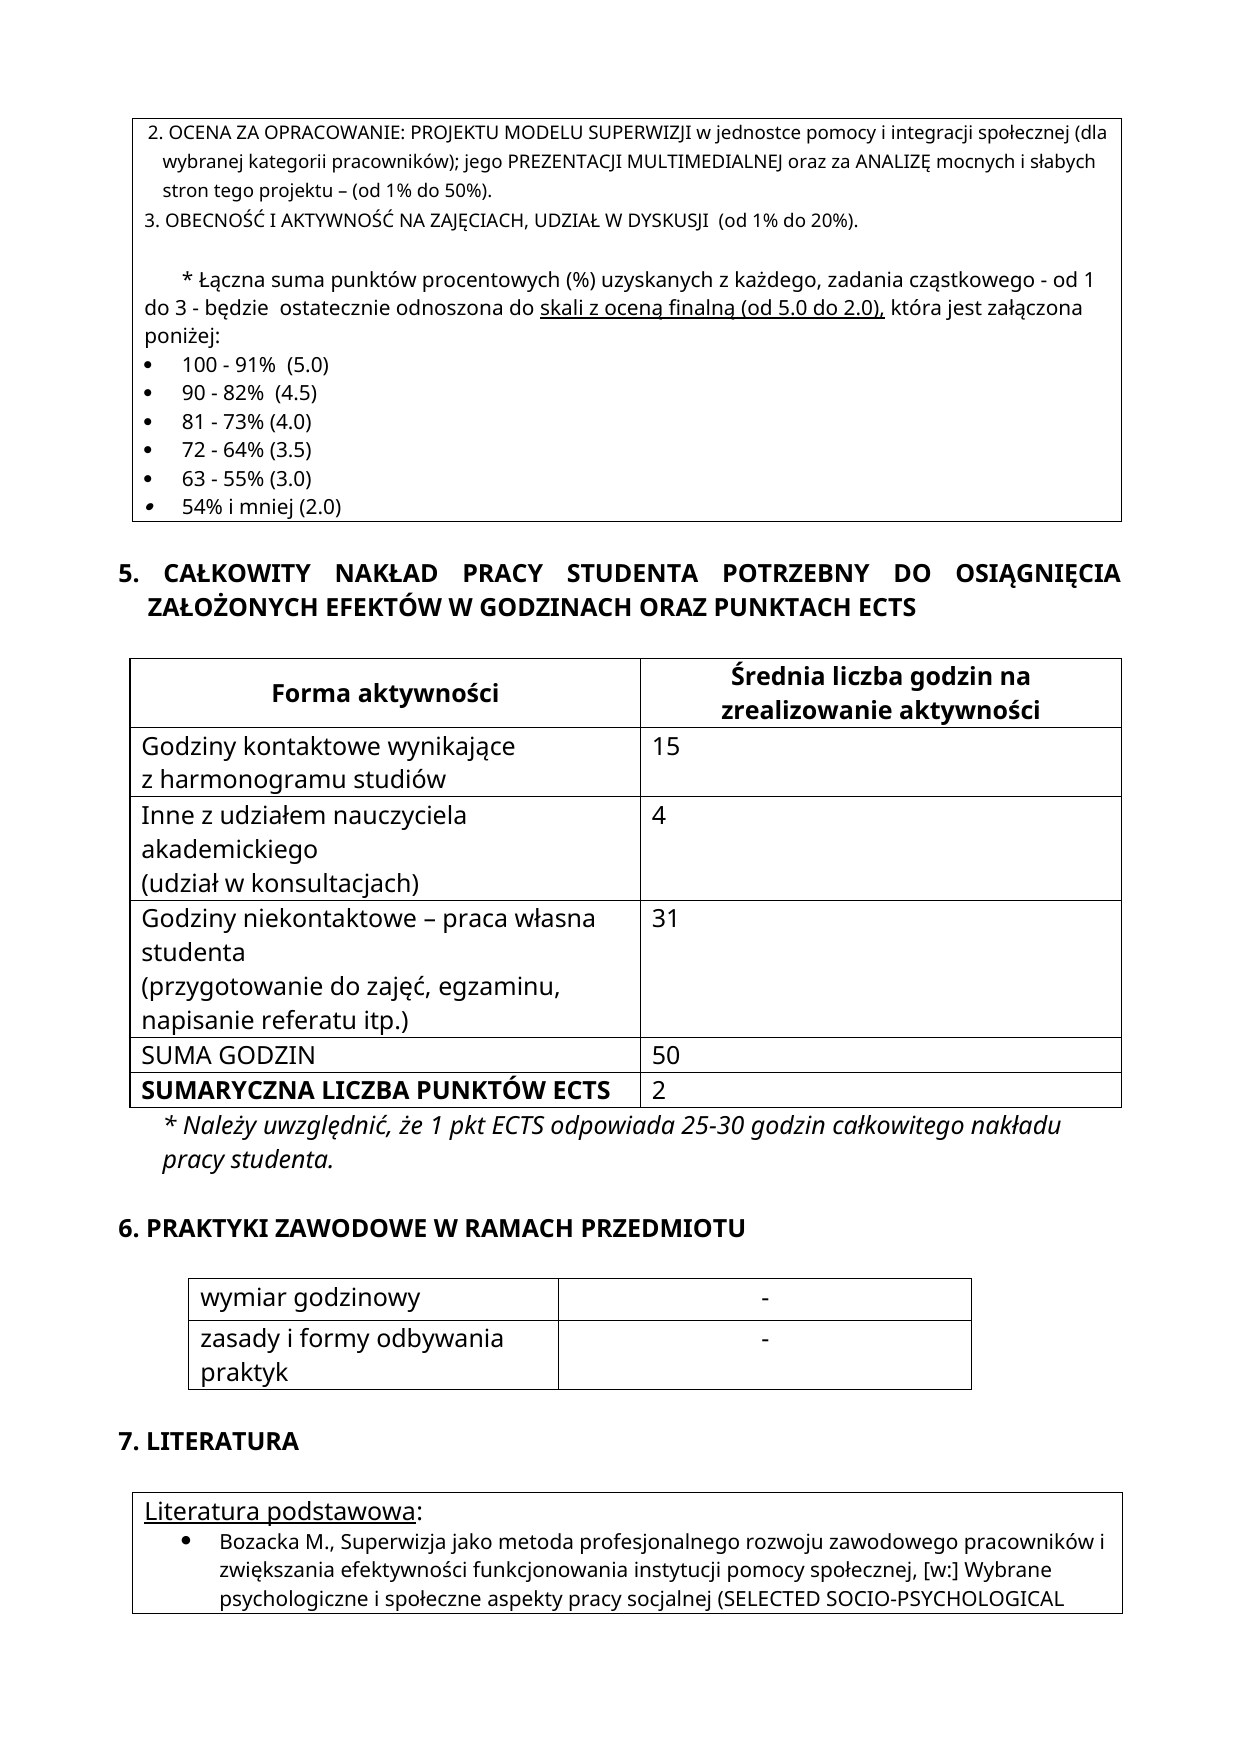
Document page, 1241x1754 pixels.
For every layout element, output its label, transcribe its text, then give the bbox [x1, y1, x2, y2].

text * Należy uwzględnić, że 1 pkt ECTS odpowiada 25-30 godzin całkowitego nakładu pracy studenta. [162, 1108, 1122, 1176]
text 6. PRAKTYKI ZAWODOWE W RAMACH PRZEDMIOTU [118, 1210, 1122, 1244]
table_cell 4 [641, 797, 1121, 899]
table_cell - [559, 1321, 971, 1389]
table_cell SUMA GODZIN [131, 1038, 640, 1072]
table_cell 50 [641, 1038, 1121, 1072]
table_cell SUMARYCZNA LICZBA PUNKTÓW ECTS [131, 1073, 640, 1107]
text 5. CAŁKOWITY NAKŁAD PRACY STUDENTA POTRZEBNY DO OSIĄGNIĘCIA ZAŁOŻONYCH EFEKTÓW W GODZINACH ORAZ PUNKTACH ECTS [118, 556, 1122, 624]
table_header wymiar godzinowy [189, 1279, 558, 1320]
table_cell Godziny kontaktowe wynikające z harmonogramu studiów [131, 728, 640, 796]
table_header Forma aktywności [131, 659, 640, 727]
table_cell Inne z udziałem nauczyciela akademickiego (udział w konsultacjach) [131, 797, 640, 899]
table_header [133, 119, 1121, 521]
table_cell 15 [641, 728, 1121, 796]
table_cell zasady i formy odbywania praktyk [189, 1321, 558, 1389]
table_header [133, 1493, 1122, 1612]
table_header Średnia liczba godzin na zrealizowanie aktywności [641, 659, 1121, 727]
table_cell Godziny niekontaktowe – praca własna studenta (przygotowanie do zajęć, egzaminu, napisanie referatu itp.) [131, 901, 640, 1037]
table_cell 2 [641, 1073, 1121, 1107]
table_header - [559, 1279, 971, 1320]
table_cell 31 [641, 901, 1121, 1037]
text 7. LITERATURA [118, 1424, 1122, 1458]
